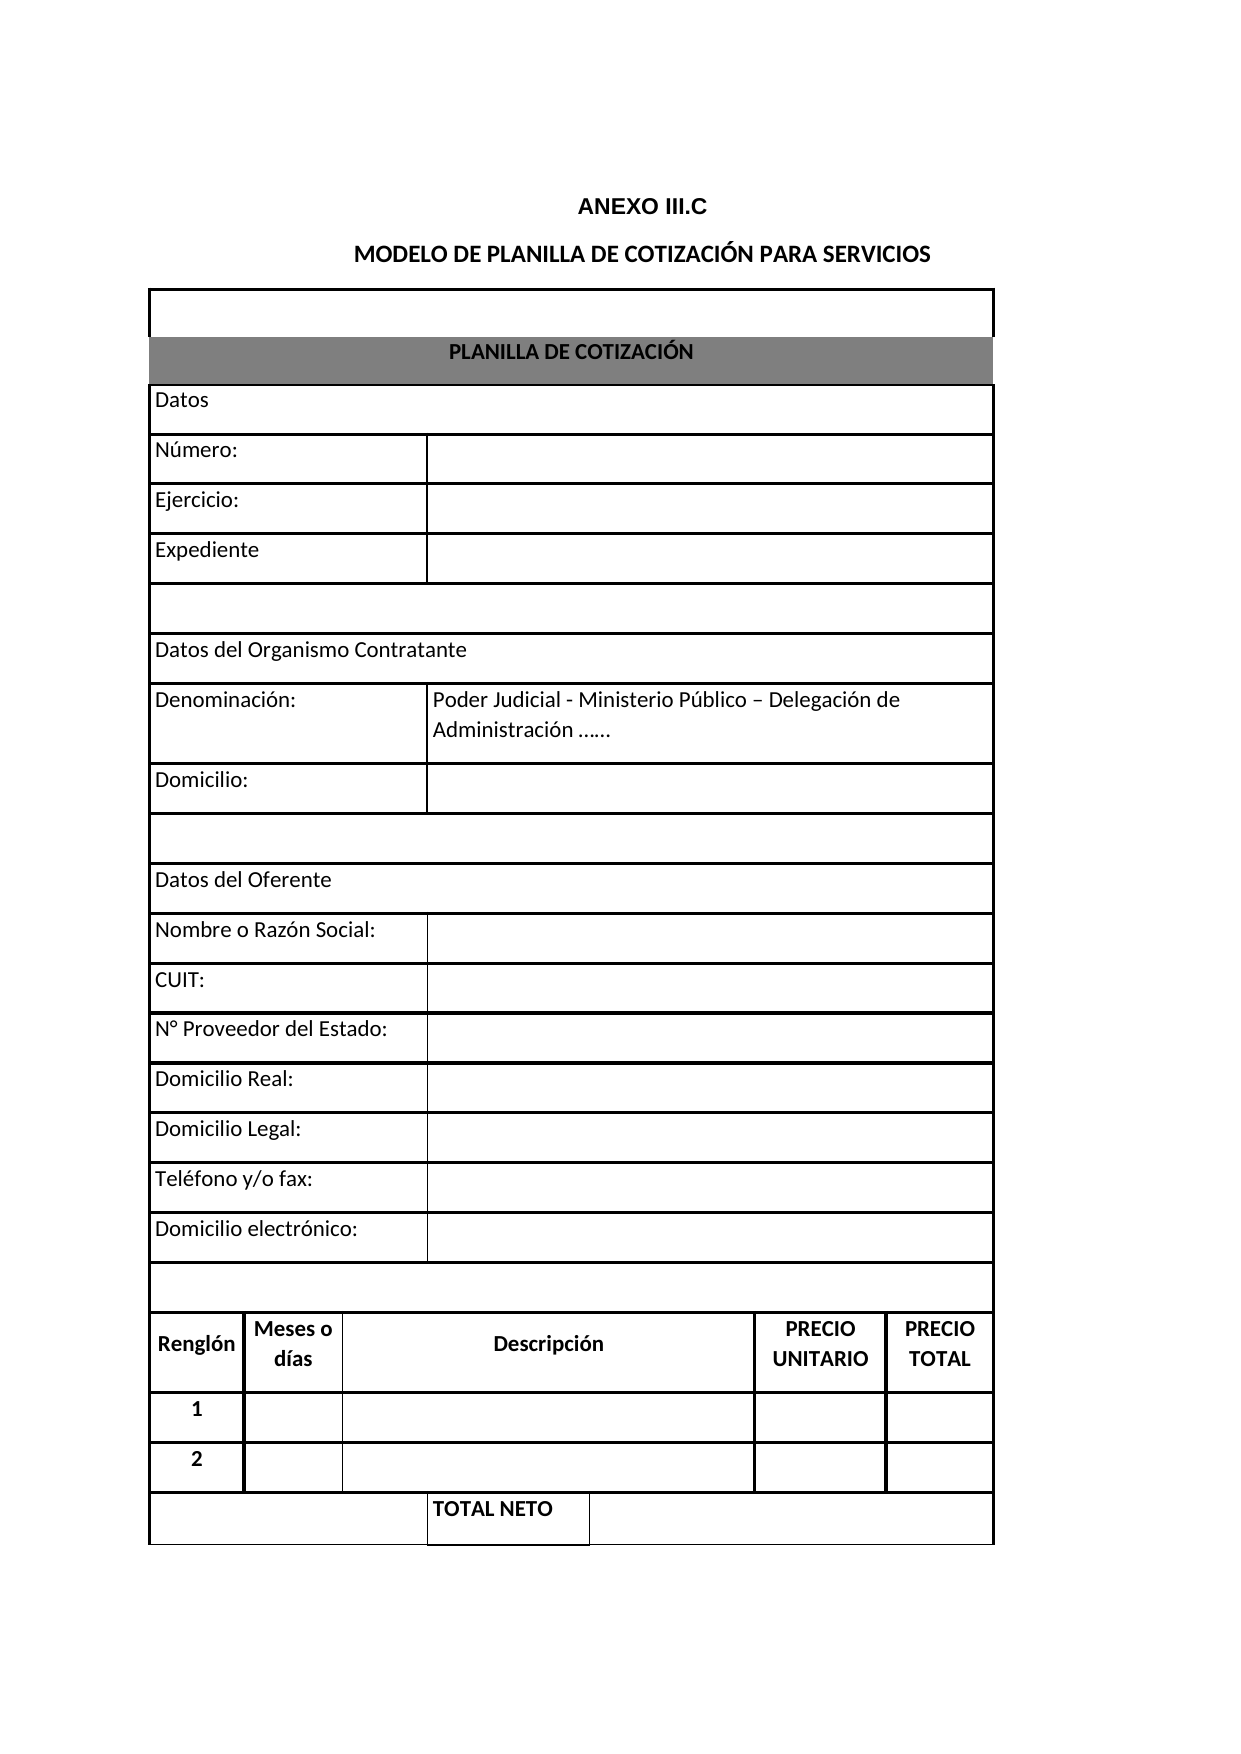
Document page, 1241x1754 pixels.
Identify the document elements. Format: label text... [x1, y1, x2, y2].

table_cell Denominación: [151, 685, 426, 762]
table_cell [590, 1494, 992, 1544]
table_cell [246, 1444, 342, 1491]
table_cell Domicilio electrónico: [151, 1214, 427, 1261]
table_cell [428, 915, 992, 962]
table_cell [428, 1164, 992, 1211]
table_cell Poder Judicial - Ministerio Público – Delegación de Administración …… [428, 685, 992, 762]
table_cell [428, 1214, 992, 1261]
table_cell Teléfono y/o fax: [151, 1164, 427, 1211]
table_cell Descripción [343, 1314, 753, 1391]
table_cell PLANILLA DE COTIZACIÓN [149, 337, 993, 384]
table_cell [343, 1444, 753, 1491]
table_cell 2 [151, 1444, 242, 1491]
table_cell [269, 436, 426, 482]
table_cell [888, 1394, 992, 1441]
table_cell PRECIO TOTAL [888, 1314, 992, 1391]
table_cell Domicilio: [151, 765, 426, 812]
table_cell Datos del Organismo Contratante [151, 635, 992, 682]
text MODELO DE PLANILLA DE COTIZACIÓN PARA SERVICIOS [148, 238, 1137, 268]
table_cell [269, 485, 426, 532]
table_cell [428, 765, 992, 812]
table_cell [151, 815, 992, 862]
table_cell [428, 1015, 992, 1061]
table_cell [151, 585, 992, 632]
table_cell Datos [151, 386, 992, 432]
table_cell Número: [151, 436, 269, 482]
table_cell CUIT: [151, 965, 427, 1011]
table_cell Nombre o Razón Social: [151, 915, 427, 962]
table_cell PRECIO UNITARIO [756, 1314, 884, 1391]
table_cell Expediente [151, 535, 426, 582]
text ANEXO III.C [148, 193, 1137, 219]
table_cell Renglón [151, 1314, 242, 1391]
table_cell Datos del Oferente [151, 865, 992, 912]
table_cell Domicilio Real: [151, 1065, 427, 1111]
table_cell TOTAL NETO [428, 1494, 589, 1544]
table_cell Meses o días [246, 1314, 342, 1391]
table_cell [888, 1444, 992, 1491]
table_cell Ejercicio: [151, 485, 269, 532]
table_cell [151, 1494, 427, 1544]
table_cell Domicilio Legal: [151, 1114, 427, 1161]
table_cell [428, 535, 992, 582]
table_cell [428, 1114, 992, 1161]
table_cell [428, 485, 992, 532]
table_cell [428, 965, 992, 1011]
table_cell [343, 1394, 753, 1441]
table_cell [246, 1394, 342, 1441]
table_cell [428, 1065, 992, 1111]
table_header [151, 291, 992, 337]
table_cell 1 [151, 1394, 242, 1441]
table_cell [756, 1394, 884, 1441]
table_cell N° Proveedor del Estado: [151, 1015, 427, 1061]
table_cell [151, 1264, 992, 1311]
table_cell [428, 436, 992, 482]
table_cell [756, 1444, 884, 1491]
